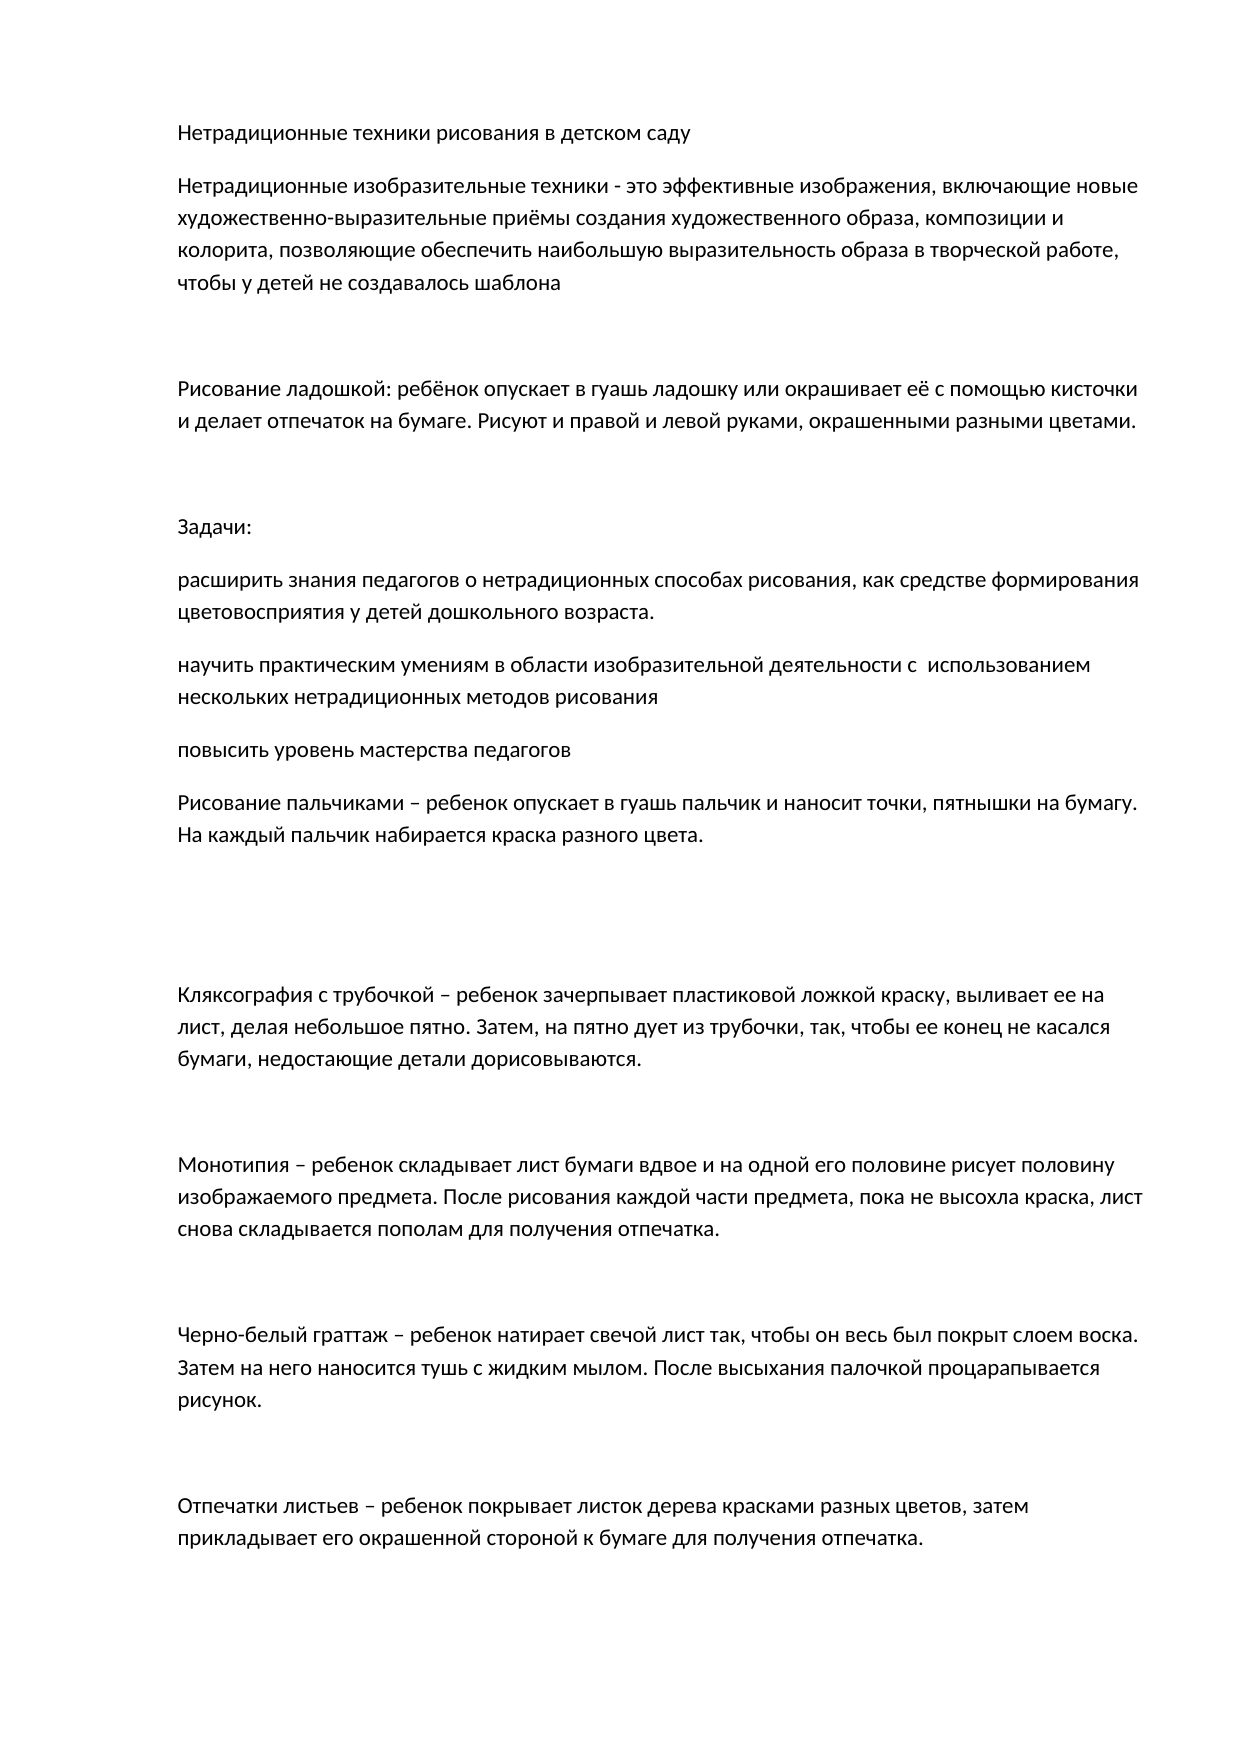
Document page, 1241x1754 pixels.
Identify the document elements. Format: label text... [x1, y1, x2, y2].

text повысить уровень мастерства педагогов [177, 735, 1152, 763]
text Кляксография с трубочкой – ребенок зачерпывает пластиковой ложкой краску, выливает ее на лист, делая небольшое пятно. Затем, на пятно дует из трубочки, так, чтобы ее конец не касался бумаги, недостающие детали дорисовываются. [177, 980, 1152, 1072]
text Нетрадиционные изобразительные техники - это эффективные изображения, включающие новые художественно-выразительные приёмы создания художественного образа, композиции и колорита, позволяющие обеспечить наибольшую выразительность образа в творческой работе, чтобы у детей не создавалось шаблона [177, 171, 1152, 296]
text Рисование ладошкой: ребёнок опускает в гуашь ладошку или окрашивает её с помощью кисточки и делает отпечаток на бумаге. Рисуют и правой и левой руками, окрашенными разными цветами. [177, 374, 1152, 434]
text Монотипия – ребенок складывает лист бумаги вдвое и на одной его половине рисует половину изображаемого предмета. После рисования каждой части предмета, пока не высохла краска, лист снова складывается пополам для получения отпечатка. [177, 1150, 1152, 1242]
text научить практическим умениям в области изобразительной деятельности с использованием нескольких нетрадиционных методов рисования [177, 650, 1152, 710]
text Рисование пальчиками – ребенок опускает в гуашь пальчик и наносит точки, пятнышки на бумагу. На каждый пальчик набирается краска разного цвета. [177, 788, 1152, 849]
text Отпечатки листьев – ребенок покрывает листок дерева красками разных цветов, затем прикладывает его окрашенной стороной к бумаге для получения отпечатка. [177, 1491, 1152, 1551]
text Нетрадиционные техники рисования в детском саду [177, 118, 1152, 146]
text Черно-белый граттаж – ребенок натирает свечой лист так, чтобы он весь был покрыт слоем воска. Затем на него наносится тушь с жидким мылом. После высыхания палочкой процарапывается рисунок. [177, 1321, 1152, 1413]
text расширить знания педагогов о нетрадиционных способах рисования, как средстве формирования цветовосприятия у детей дошкольного возраста. [177, 565, 1152, 625]
text Задачи: [177, 512, 1152, 540]
